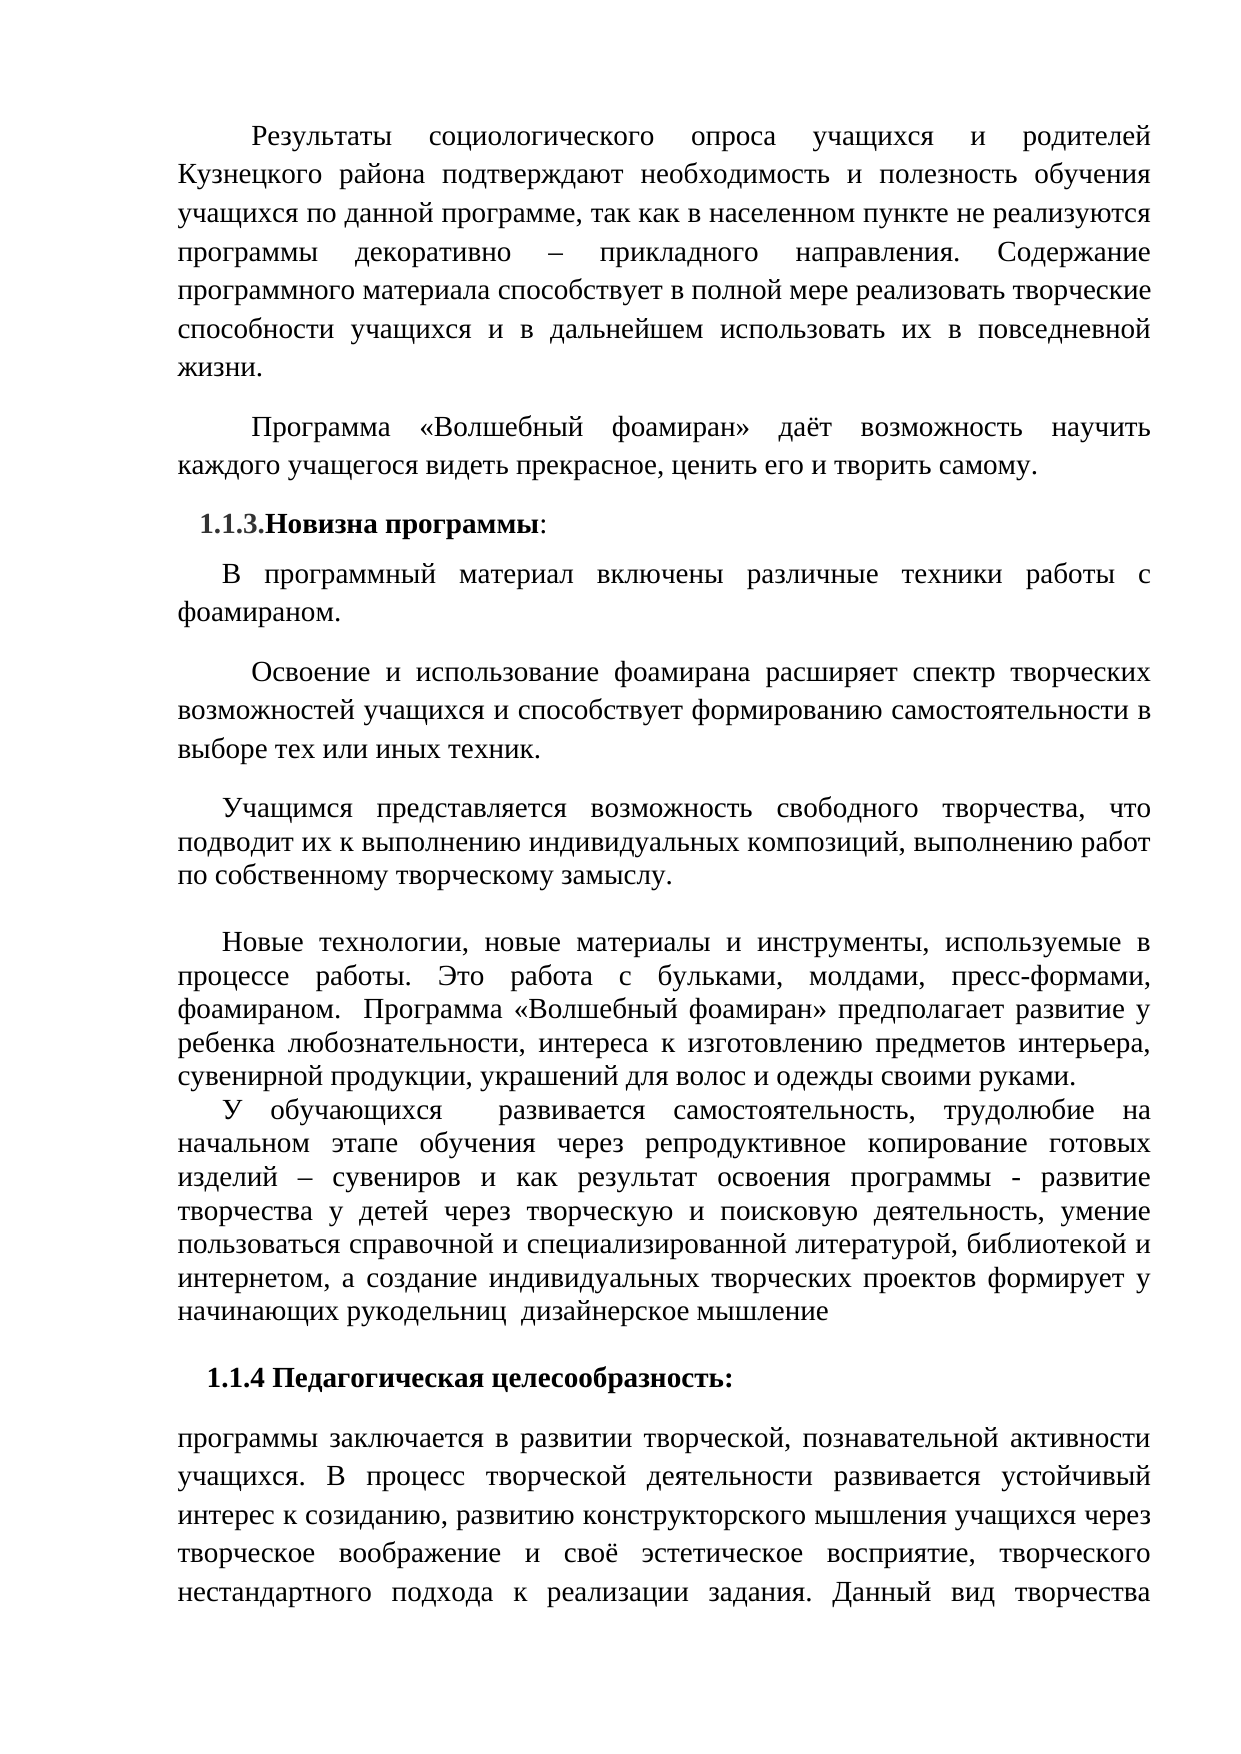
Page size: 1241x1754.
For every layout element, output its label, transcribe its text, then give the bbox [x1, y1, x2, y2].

text Новые технологии, новые материалы и инструменты, используемые в процессе работы. Это работа с бульками, молдами, пресс-формами, фоамираном. Программа «Волшебный фоамиран» предполагает развитие у ребенка любознательности, интереса к изготовлению предметов интерьера, сувенирной продукции, украшений для волос и одежды своими руками. [177, 924, 1152, 1092]
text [177, 1420, 1152, 1607]
text Результаты социологического опроса учащихся и родителей Кузнецкого района подтверждают необходимость и полезность обучения учащихся по данной программе, так как в населенном пункте не реализуются программы декоративно – прикладного направления. Содержание программного материала способствует в полной мере реализовать творческие способности учащихся и в дальнейшем использовать их в повседневной жизни. [177, 344, 1152, 383]
text Результаты социологического опроса учащихся и родителей Кузнецкого района подтверждают необходимость и полезность обучения учащихся по данной программе, так как в населенном пункте не реализуются программы декоративно – прикладного направления. Содержание программного материала способствует в полной мере реализовать творческие способности учащихся и в дальнейшем использовать их в повседневной жизни. [177, 118, 1152, 311]
text У обучающихся развивается самостоятельность, трудолюбие на начальном этапе обучения через репродуктивное копирование готовых изделий – сувениров и как результат освоения программы - развитие творчества у детей через творческую и поисковую деятельность, умение пользоваться справочной и специализированной литературой, библиотекой и интернетом, а создание индивидуальных творческих проектов формирует у начинающих рукодельниц дизайнерское мышление [177, 1092, 1152, 1327]
text Освоение и использование фоамирана расширяет спектр творческих возможностей учащихся и способствует формированию самостоятельности в выборе тех или иных техник. [177, 654, 1152, 764]
text 1.1.3.Новизна программы: [177, 507, 1152, 540]
text 1.1.4 Педагогическая целесообразность: [177, 1360, 1152, 1394]
text Программа «Волшебный фоамиран» даёт возможность научить каждого учащегося видеть прекрасное, ценить его и творить самому. [177, 409, 1152, 481]
text Учащимся представляется возможность свободного творчества, что подводит их к выполнению индивидуальных композиций, выполнению работ по собственному творческому замыслу. [177, 790, 1152, 891]
text В программный материал включены различные техники работы с фоамираном. [177, 556, 1152, 628]
